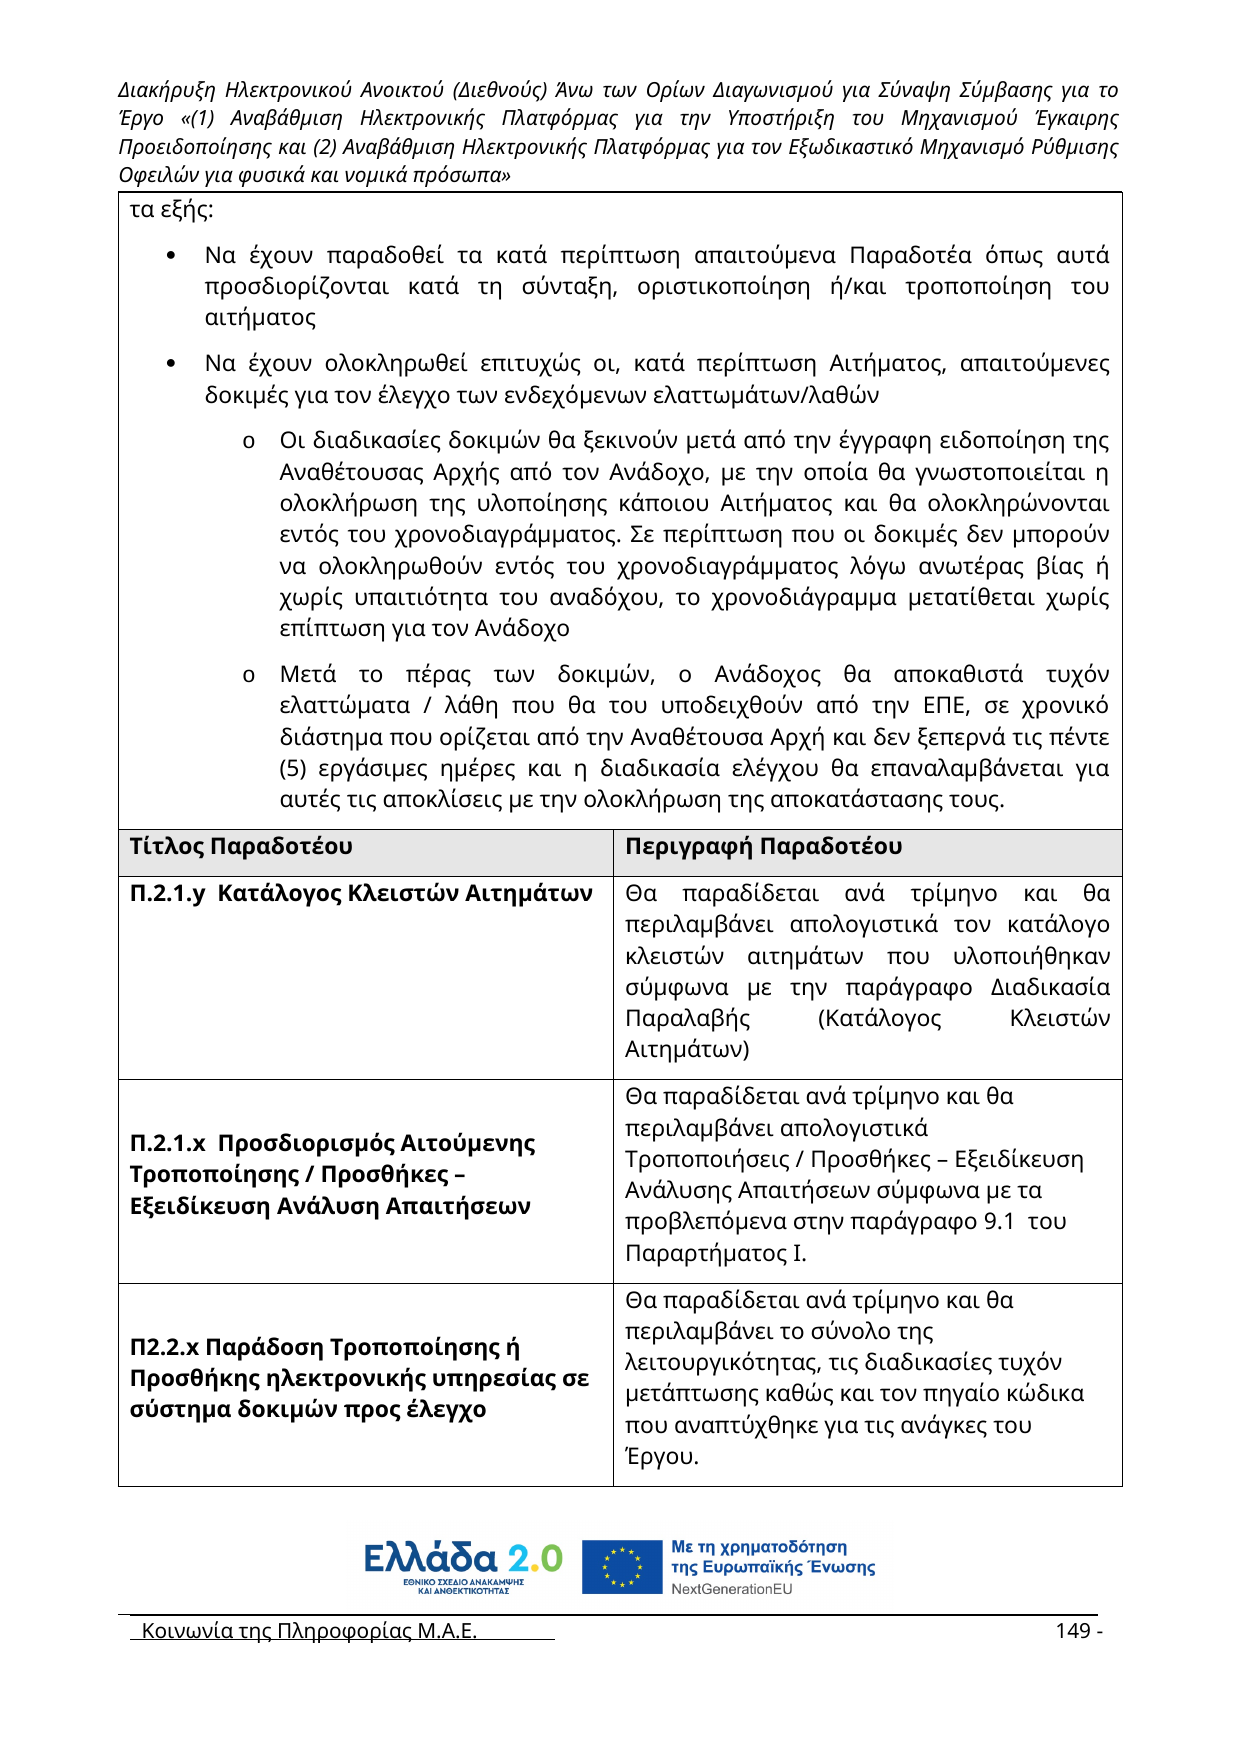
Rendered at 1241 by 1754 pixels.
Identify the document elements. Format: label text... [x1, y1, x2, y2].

table_cell Περιγραφή Παραδοτέου [614, 830, 1122, 876]
table_cell Π.2.1.y Κατάλογος Κλειστών Αιτημάτων [119, 877, 613, 1079]
table_cell Θα παραδίδεται ανά τρίμηνο και θα περιλαμβάνει απολογιστικά Τροποποιήσεις / Προσθήκες – Εξειδίκευση Ανάλυσης Απαιτήσεων σύμφωνα με τα προβλεπόμενα στην παράγραφο 9.1 του Παραρτήματος I. [614, 1080, 1122, 1282]
table_cell Π.2.1.x Προσδιορισμός Αιτούμενης Τροποποίησης / Προσθήκες – Εξειδίκευση Ανάλυση Απαιτήσεων [119, 1080, 613, 1282]
table_cell Π2.2.x Παράδοση Τροποποίησης ή Προσθήκης ηλεκτρονικής υπηρεσίας σε σύστημα δοκιμών προς έλεγχο [119, 1284, 613, 1486]
picture [346, 1520, 895, 1614]
table_cell Τίτλος Παραδοτέου [119, 830, 613, 876]
table_cell Θα παραδίδεται ανά τρίμηνο και θα περιλαμβάνει το σύνολο της λειτουργικότητας, τις διαδικασίες τυχόν μετάπτωσης καθώς και τον πηγαίο κώδικα που αναπτύχθηκε για τις ανάγκες του Έργου. [614, 1284, 1122, 1486]
table_cell Θα παραδίδεται ανά τρίμηνο και θα περιλαμβάνει απολογιστικά τον κατάλογο κλειστών αιτημάτων που υλοποιήθηκαν σύμφωνα με την παράγραφο Διαδικασία Παραλαβής (Κατάλογος Κλειστών Αιτημάτων) [614, 877, 1122, 1079]
